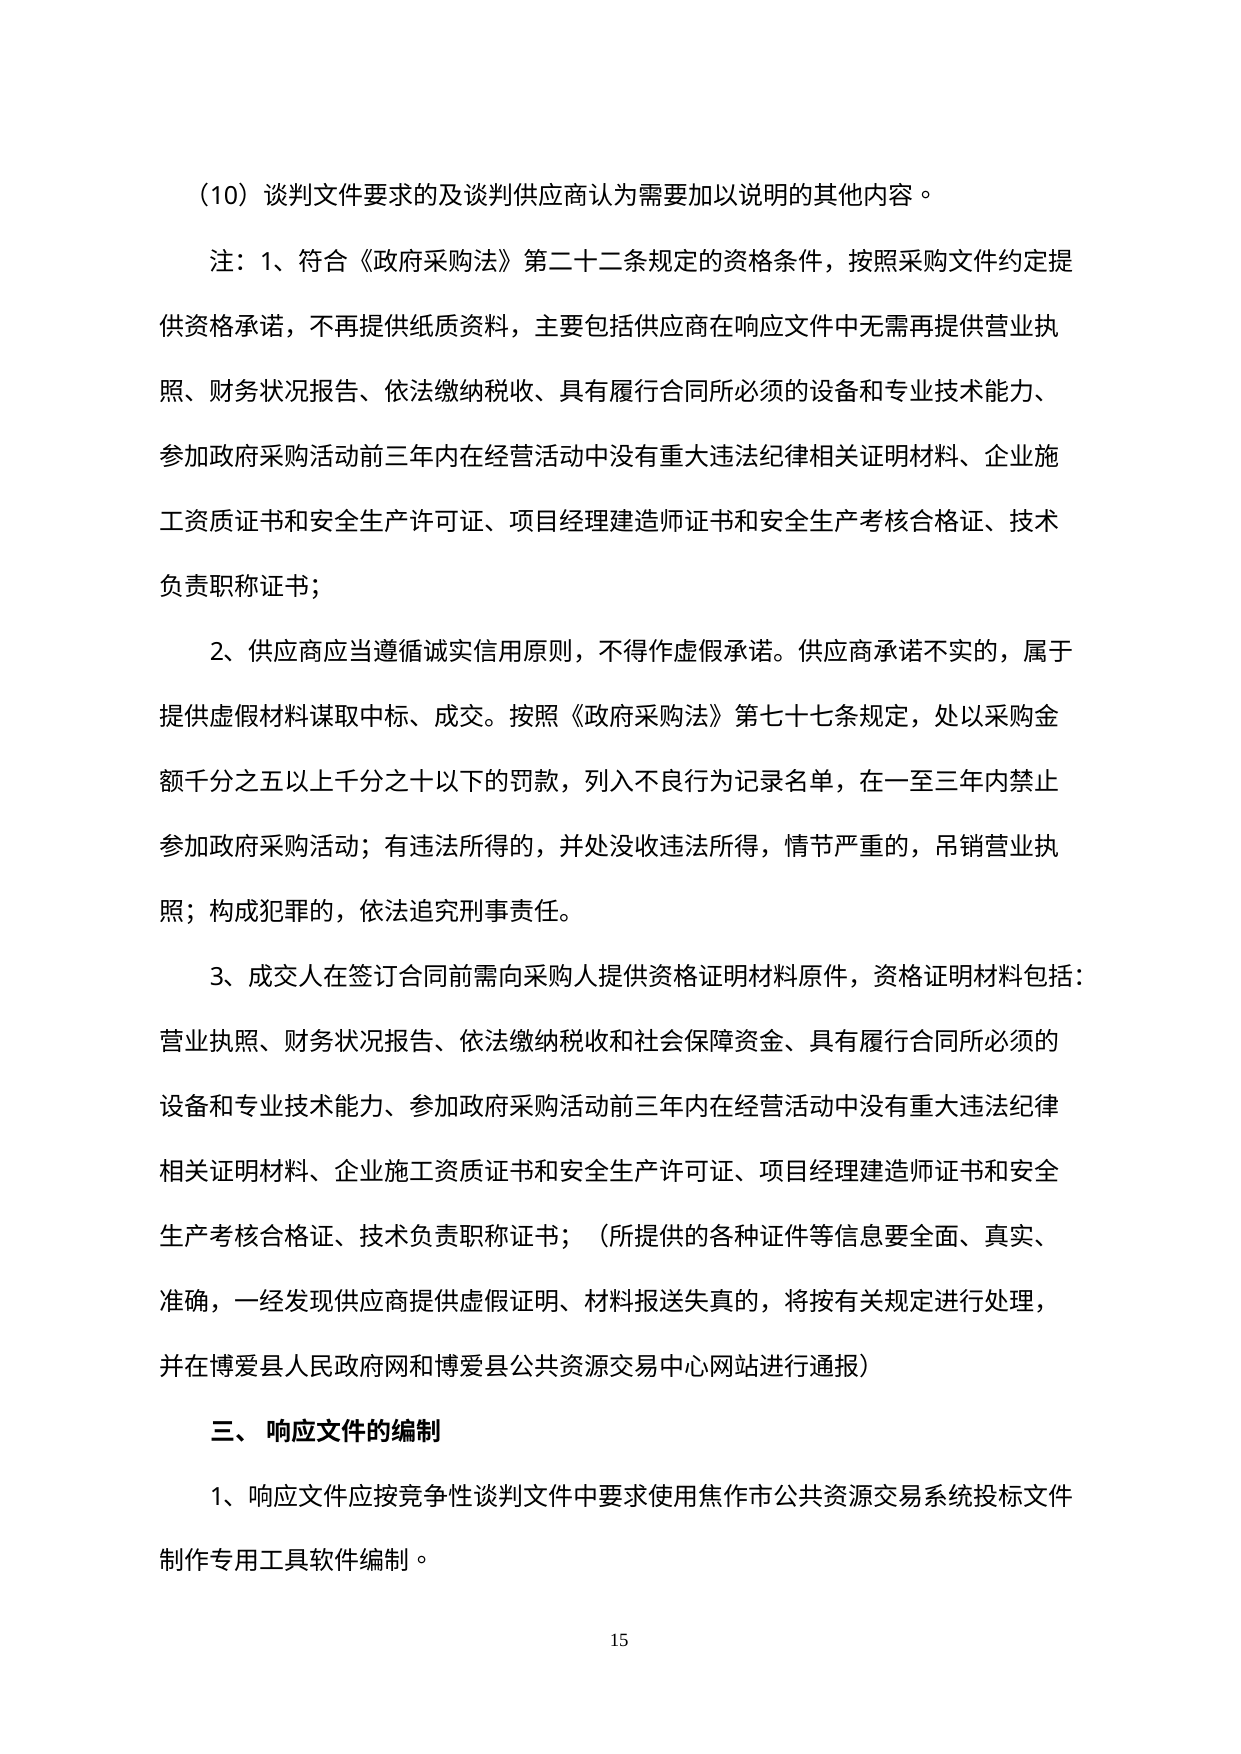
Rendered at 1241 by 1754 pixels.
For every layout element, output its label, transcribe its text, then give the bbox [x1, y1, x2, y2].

text 3、成交人在签订合同前需向采购人提供资格证明材料原件，资格证明材料包括：营业执照、财务状况报告、依法缴纳税收和社会保障资金、具有履行合同所必须的设备和专业技术能力、参加政府采购活动前三年内在经营活动中没有重大违法纪律相关证明材料、企业施工资质证书和安全生产许可证、项目经理建造师证书和安全生产考核合格证、技术负责职称证书；（所提供的各种证件等信息要全面、真实、准确，一经发现供应商提供虚假证明、材料报送失真的，将按有关规定进行处理，并在博爱县人民政府网和博爱县公共资源交易中心网站进行通报） [159, 942, 1078, 1397]
text （10）谈判文件要求的及谈判供应商认为需要加以说明的其他内容。 [159, 162, 1078, 227]
text 注：1、符合《政府采购法》第二十二条规定的资格条件，按照采购文件约定提供资格承诺，不再提供纸质资料，主要包括供应商在响应文件中无需再提供营业执照、财务状况报告、依法缴纳税收、具有履行合同所必须的设备和专业技术能力、参加政府采购活动前三年内在经营活动中没有重大违法纪律相关证明材料、企业施工资质证书和安全生产许可证、项目经理建造师证书和安全生产考核合格证、技术负责职称证书； [159, 227, 1078, 617]
text 三、 响应文件的编制 [159, 1397, 1078, 1462]
text 2、供应商应当遵循诚实信用原则，不得作虚假承诺。供应商承诺不实的，属于提供虚假材料谋取中标、成交。按照《政府采购法》第七十七条规定，处以采购金额千分之五以上千分之十以下的罚款，列入不良行为记录名单，在一至三年内禁止参加政府采购活动；有违法所得的，并处没收违法所得，情节严重的，吊销营业执照；构成犯罪的，依法追究刑事责任。 [159, 617, 1078, 942]
text 1、响应文件应按竞争性谈判文件中要求使用焦作市公共资源交易系统投标文件制作专用工具软件编制。 [159, 1462, 1078, 1592]
